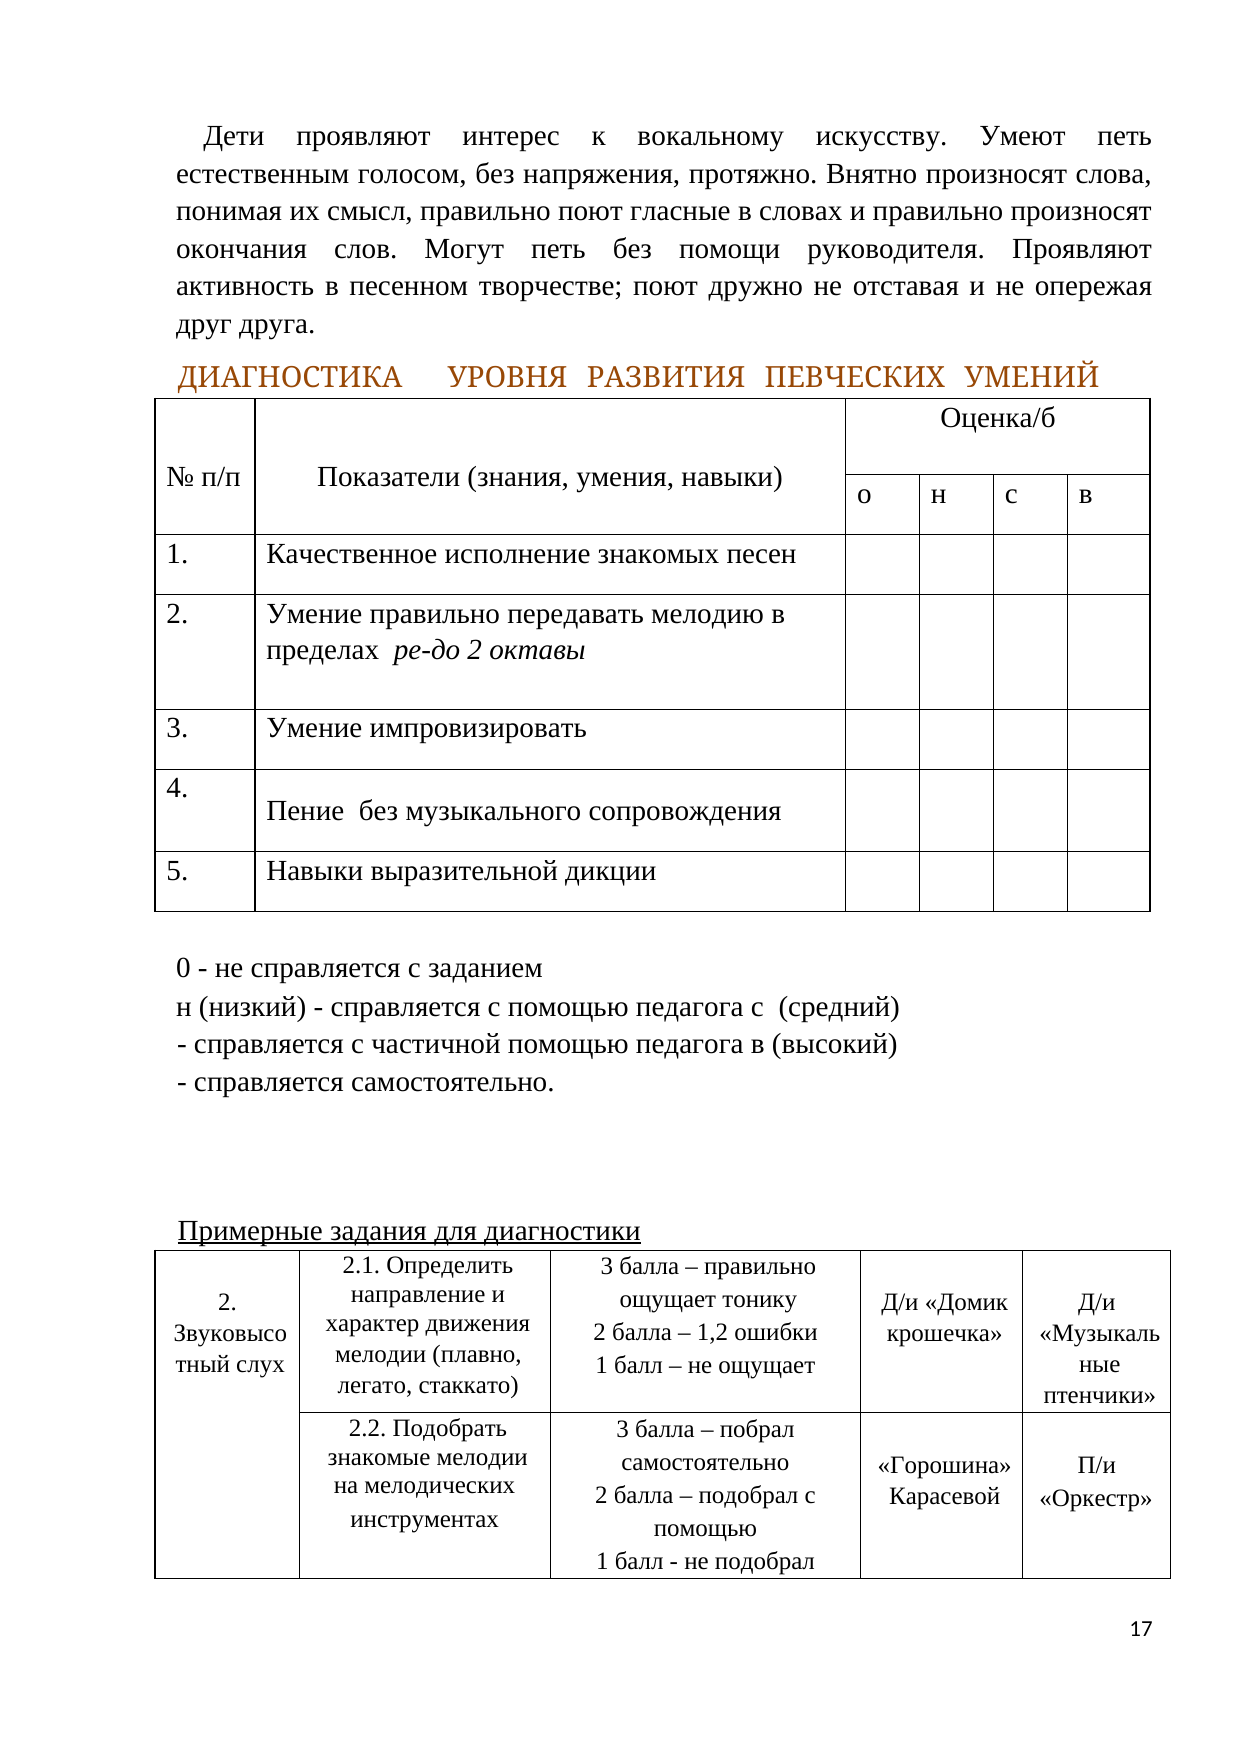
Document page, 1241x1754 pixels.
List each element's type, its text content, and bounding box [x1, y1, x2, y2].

table_header № п/п [156, 399, 254, 534]
table_cell с [994, 475, 1067, 534]
table_cell [846, 595, 919, 708]
table_cell [994, 770, 1067, 851]
table_cell «Горошина» Карасевой [861, 1413, 1022, 1578]
table_cell Качественное исполнение знакомых песен [256, 535, 845, 594]
table_cell 3. [156, 710, 254, 768]
table_cell [1068, 595, 1149, 708]
table_cell [1068, 535, 1149, 594]
table_header Д/и «Музыкаль ные птенчики» [1023, 1251, 1170, 1412]
table_cell [994, 852, 1067, 911]
table_cell о [846, 475, 919, 534]
table_cell [1068, 852, 1149, 911]
text н (низкий) - справляется с помощью педагога с (средний) - справляется с частичной помощью педагога в (высокий) - справляется самостоятельно. [176, 989, 901, 1097]
table_header Оценка/б [920, 399, 1149, 474]
table_cell Пение без музыкального сопровождения [256, 770, 845, 851]
subtitle Примерные задания для диагностики [177, 1213, 1152, 1247]
table_cell 5. [156, 852, 254, 911]
table_header 2.1. Определить направление и характер движения мелодии (плавно, легато, стаккато) [300, 1251, 550, 1412]
table_cell [1068, 710, 1149, 768]
table_header [846, 399, 919, 474]
table_cell 1. [156, 535, 254, 594]
table_cell Умение правильно передавать мелодию в пределах ре-до 2 октавы [256, 595, 845, 708]
table_cell [1068, 770, 1149, 851]
table_cell [920, 595, 993, 708]
table_header 3 балла – правильно ощущает тонику 2 балла – 1,2 ошибки 1 балл – не ощущает [551, 1251, 860, 1412]
text ДИАГНОСТИКА УРОВНЯ РАЗВИТИЯ ПЕВЧЕСКИХ УМЕНИЙ [177, 362, 1167, 395]
table_cell [920, 535, 993, 594]
table_cell [994, 595, 1067, 708]
table_cell [920, 710, 993, 768]
table_cell 2.2. Подобрать знакомые мелодии на мелодических инструментах [300, 1413, 550, 1578]
table_header 2. Звуковысо тный слух [156, 1251, 299, 1578]
text 0 - не справляется с заданием [176, 950, 1153, 984]
table_cell 4. [156, 770, 254, 851]
table_cell 3 балла – побрал самостоятельно 2 балла – подобрал с помощью 1 балл - не подобрал [551, 1413, 860, 1578]
table_cell [994, 535, 1067, 594]
table_cell [994, 710, 1067, 768]
table_cell [846, 535, 919, 594]
text Дети проявляют интерес к вокальному искусству. Умеют петь естественным голосом, без напряжения, протяжно. Внятно произносят слова, понимая их смысл, правильно поют гласные в словах и правильно произносят окончания слов. Могут петь без помощи руководителя. Проявляют активность в песенном творчестве; поют дружно не отставая и не опережая друг друга. [176, 118, 1153, 339]
table_header Д/и «Домик крошечка» [861, 1251, 1022, 1412]
table_cell [846, 852, 919, 911]
table_cell [846, 770, 919, 851]
table_cell 2. [156, 595, 254, 708]
table_header Показатели (знания, умения, навыки) [256, 399, 845, 534]
table_cell Умение импровизировать [256, 710, 845, 768]
table_cell [920, 770, 993, 851]
table_cell П/и «Оркестр» [1023, 1413, 1170, 1578]
table_cell [920, 852, 993, 911]
table_cell в [1068, 475, 1149, 534]
table_cell Навыки выразительной дикции [256, 852, 845, 911]
table_cell н [920, 475, 993, 534]
table_cell [846, 710, 919, 768]
